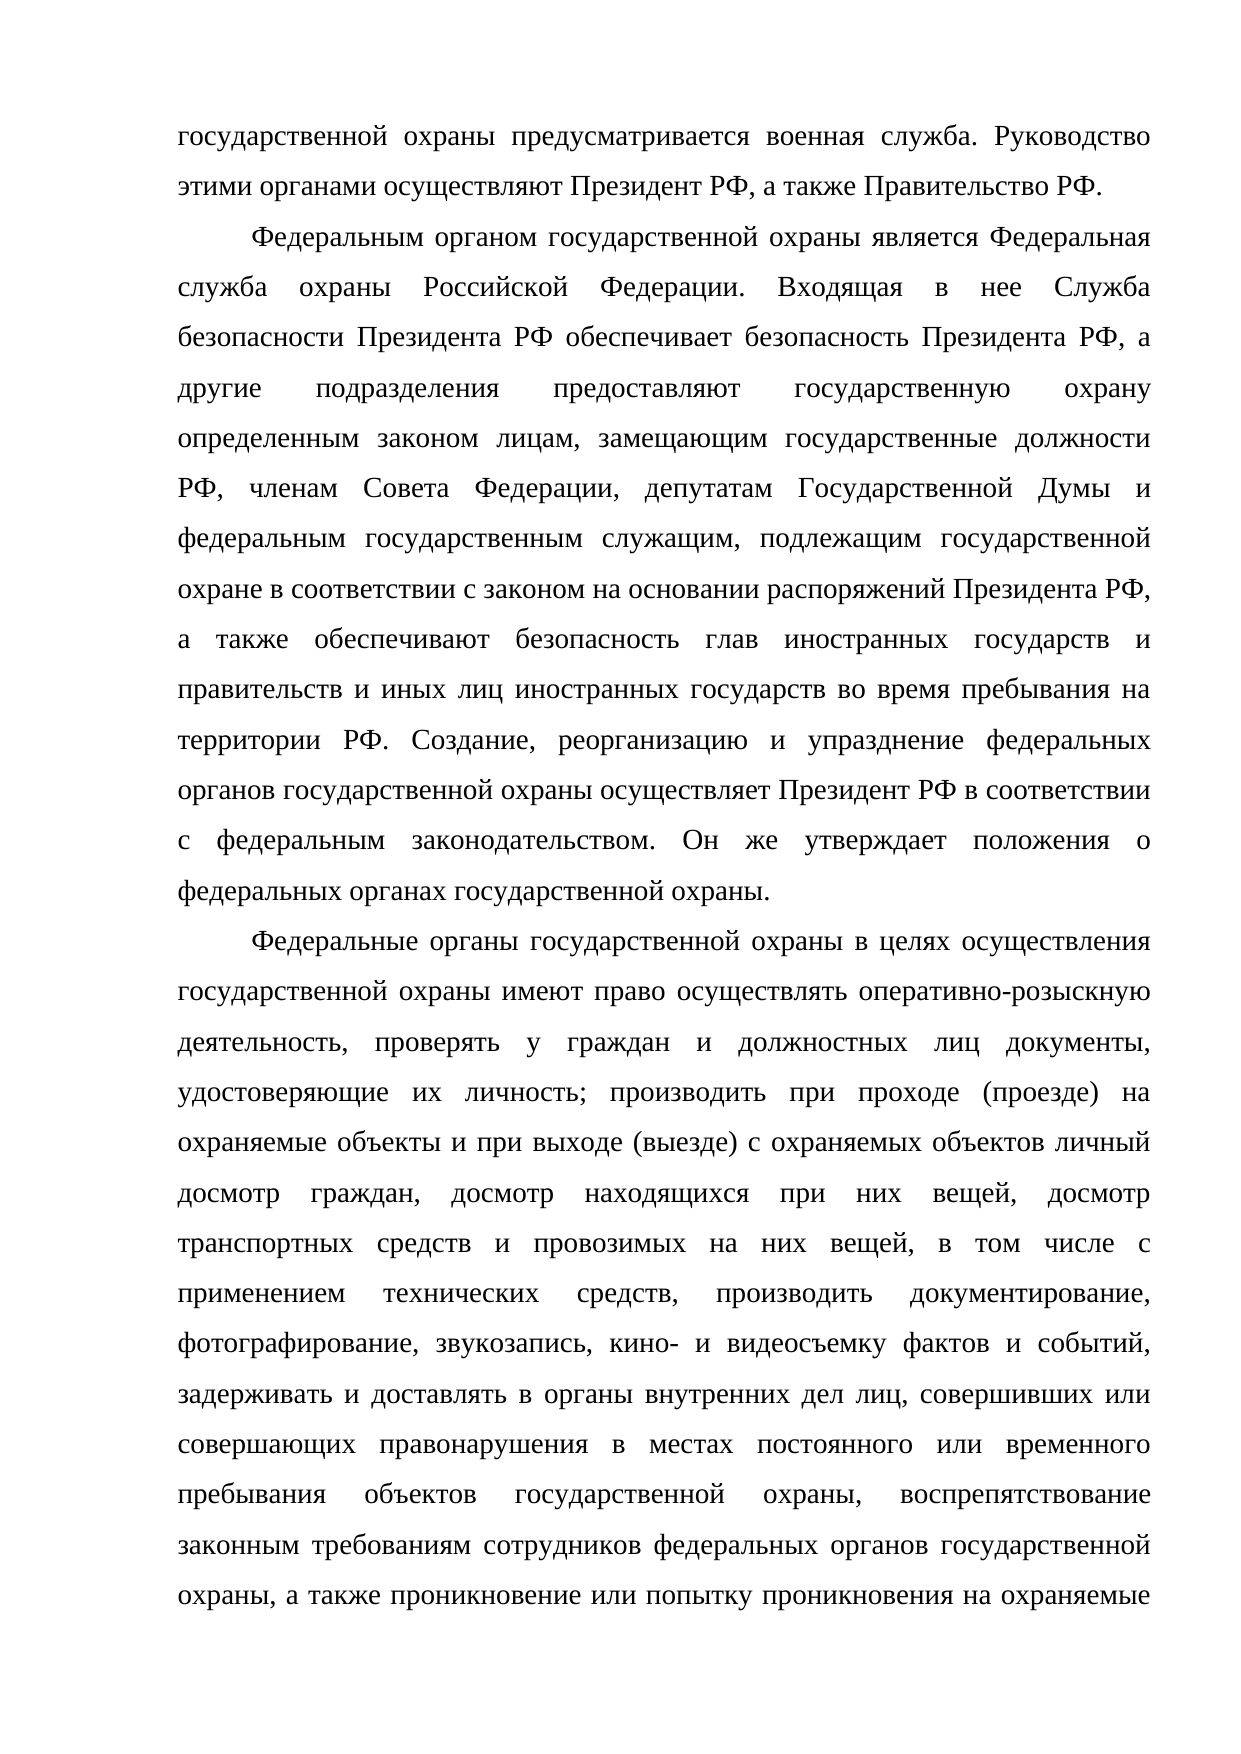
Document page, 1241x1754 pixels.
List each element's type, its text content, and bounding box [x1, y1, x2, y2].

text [177, 118, 1152, 202]
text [177, 923, 1152, 1611]
text Федеральным органом государственной охраны является Федеральная служба охраны Российской Федерации. Входящая в нее Служба безопасности Президента РФ обеспечивает безопасность Президента РФ, а другие подразделения предоставляют государственную охрану определенным законом лицам, замещающим государственные должности РФ, членам Совета Федерации, депутатам Государственной Думы и федеральным государственным служащим, подлежащим государственной охране в соответствии с законом на основании распоряжений Президента РФ, а также обеспечивают безопасность глав иностранных государств и правительств и иных лиц иностранных государств во время пребывания на территории РФ. Создание, реорганизацию и упразднение федеральных органов государственной охраны осуществляет Президент РФ в соответствии с федеральным законодательством. Он же утверждает положения о федеральных органах государственной охраны. [177, 219, 1152, 906]
